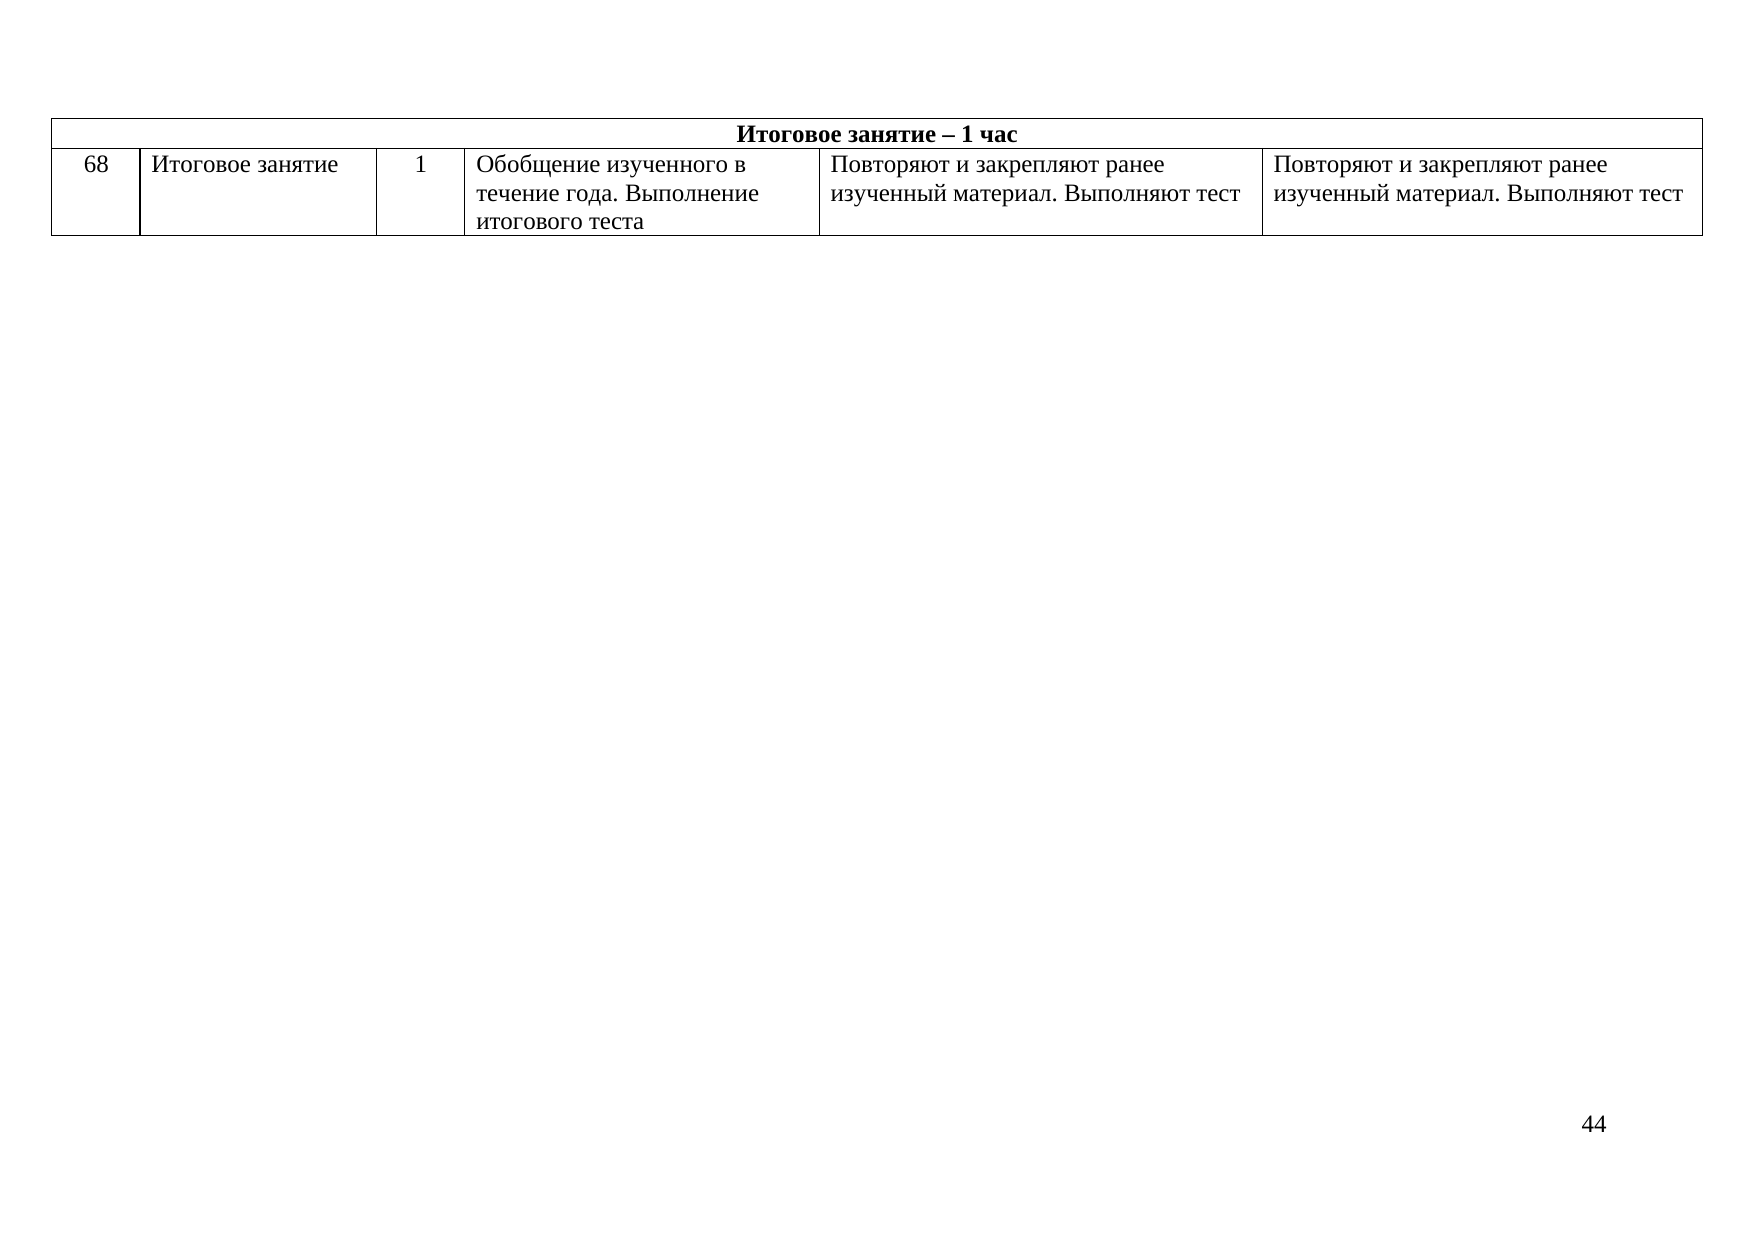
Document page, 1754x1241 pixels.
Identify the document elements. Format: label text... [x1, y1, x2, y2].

table_cell Повторяют и закрепляют ранее изученный материал. Выполняют тест [1263, 149, 1702, 235]
table_cell Повторяют и закрепляют ранее изученный материал. Выполняют тест [820, 149, 1262, 235]
table_cell Обобщение изученного в течение года. Выполнение итогового теста [465, 149, 819, 235]
table_header Итоговое занятие – 1 час [52, 119, 1702, 148]
table_cell 1 [377, 149, 464, 235]
table_cell 68 [52, 149, 139, 235]
table_cell Итоговое занятие [141, 149, 376, 235]
